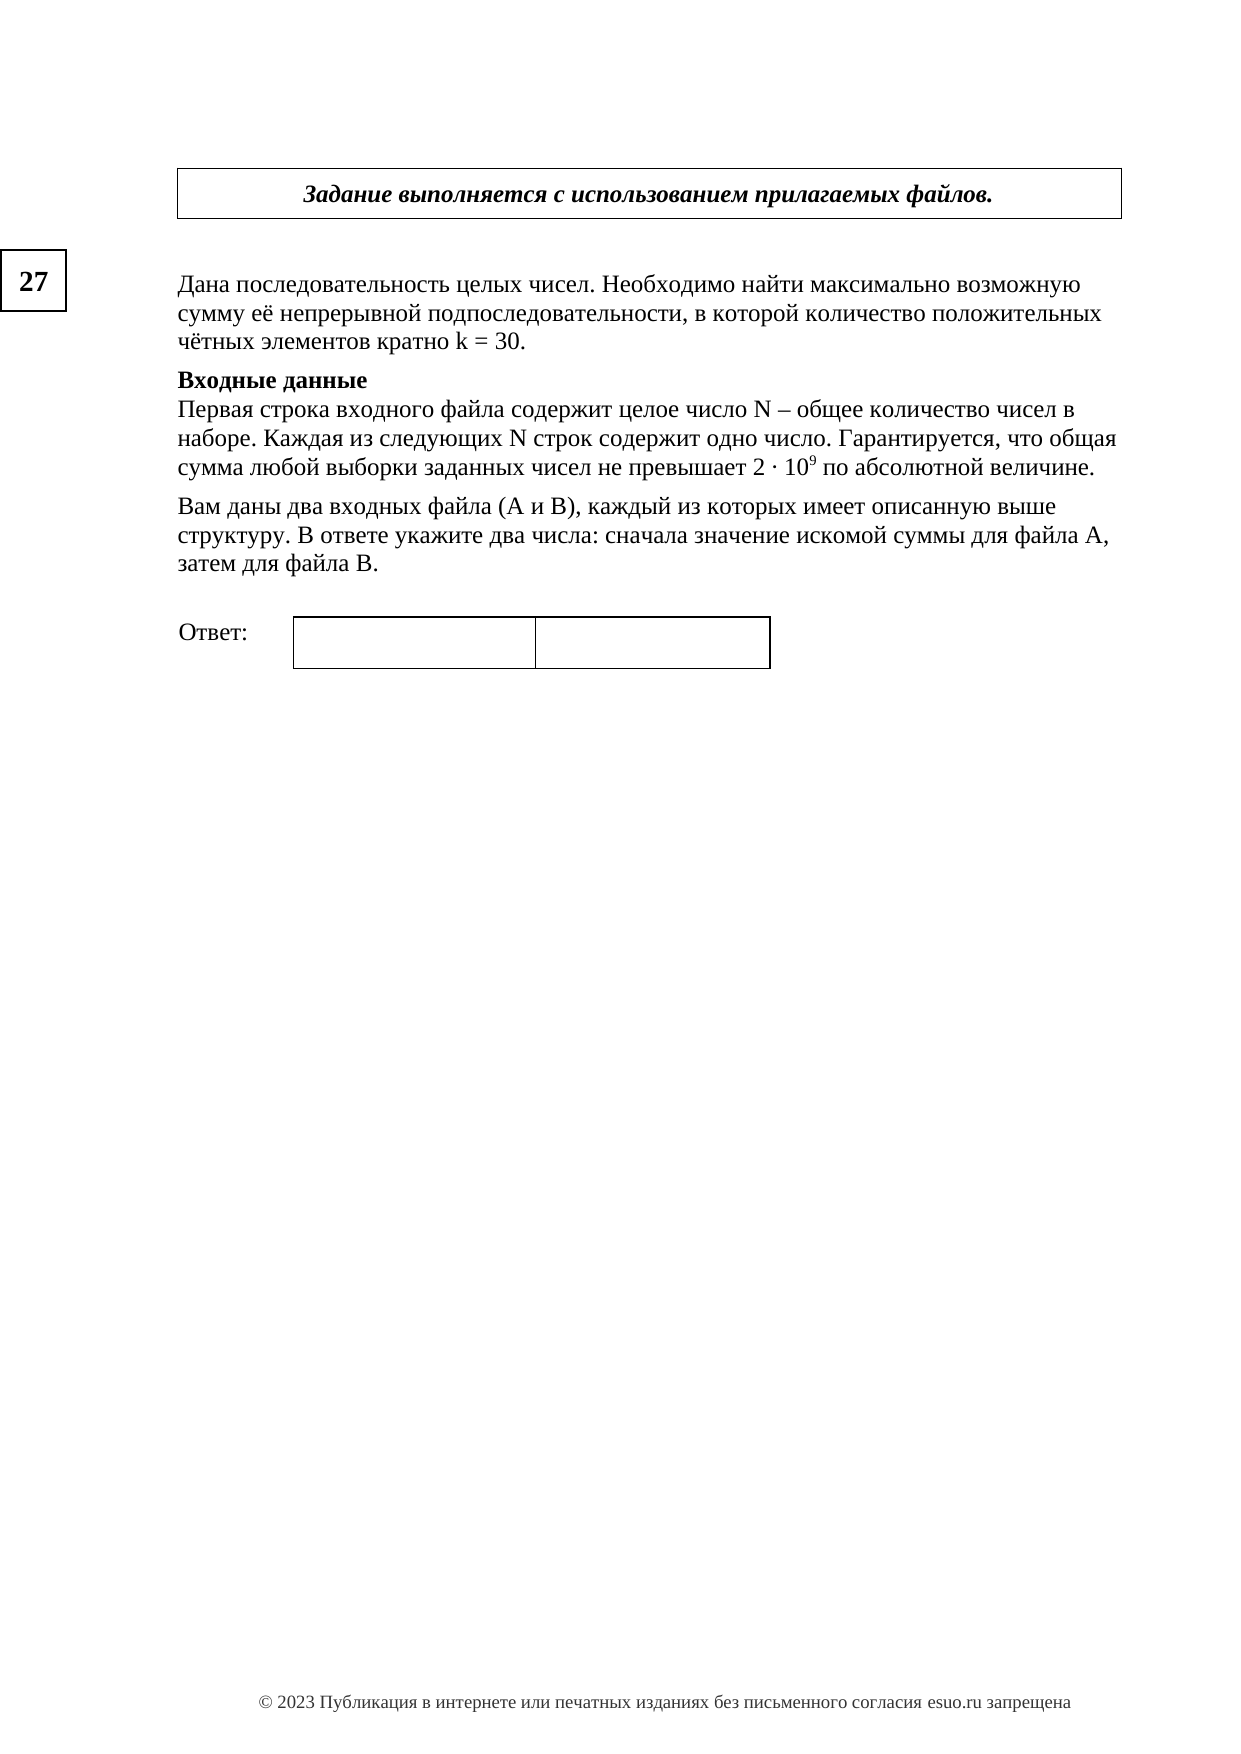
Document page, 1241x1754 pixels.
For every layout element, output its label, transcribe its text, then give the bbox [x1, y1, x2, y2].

subtitle 27 [2, 257, 65, 303]
text Входные данные Первая строка входного файла содержит целое число N – общее количество чисел в наборе. Каждая из следующих N строк содержит одно число. Гарантируется, что общая сумма любой выборки заданных чисел не превышает 2 ∙ 109 по абсолютной величине. [177, 366, 1122, 481]
table_header Задание выполняется с использованием прилагаемых файлов. [178, 169, 1121, 218]
table_header [536, 618, 769, 668]
text Вам даны два входных файла (A и B), каждый из которых имеет описанную выше структуру. В ответе укажите два числа: сначала значение искомой суммы для файла A, затем для файла B. [177, 491, 1122, 606]
table_header Ответ: [178, 618, 293, 668]
table_header [294, 618, 535, 668]
text Дана последовательность целых чисел. Необходимо найти максимально возможную сумму её непрерывной подпоследовательности, в которой количество положительных чётных элементов кратно k = 30. [177, 269, 1122, 355]
